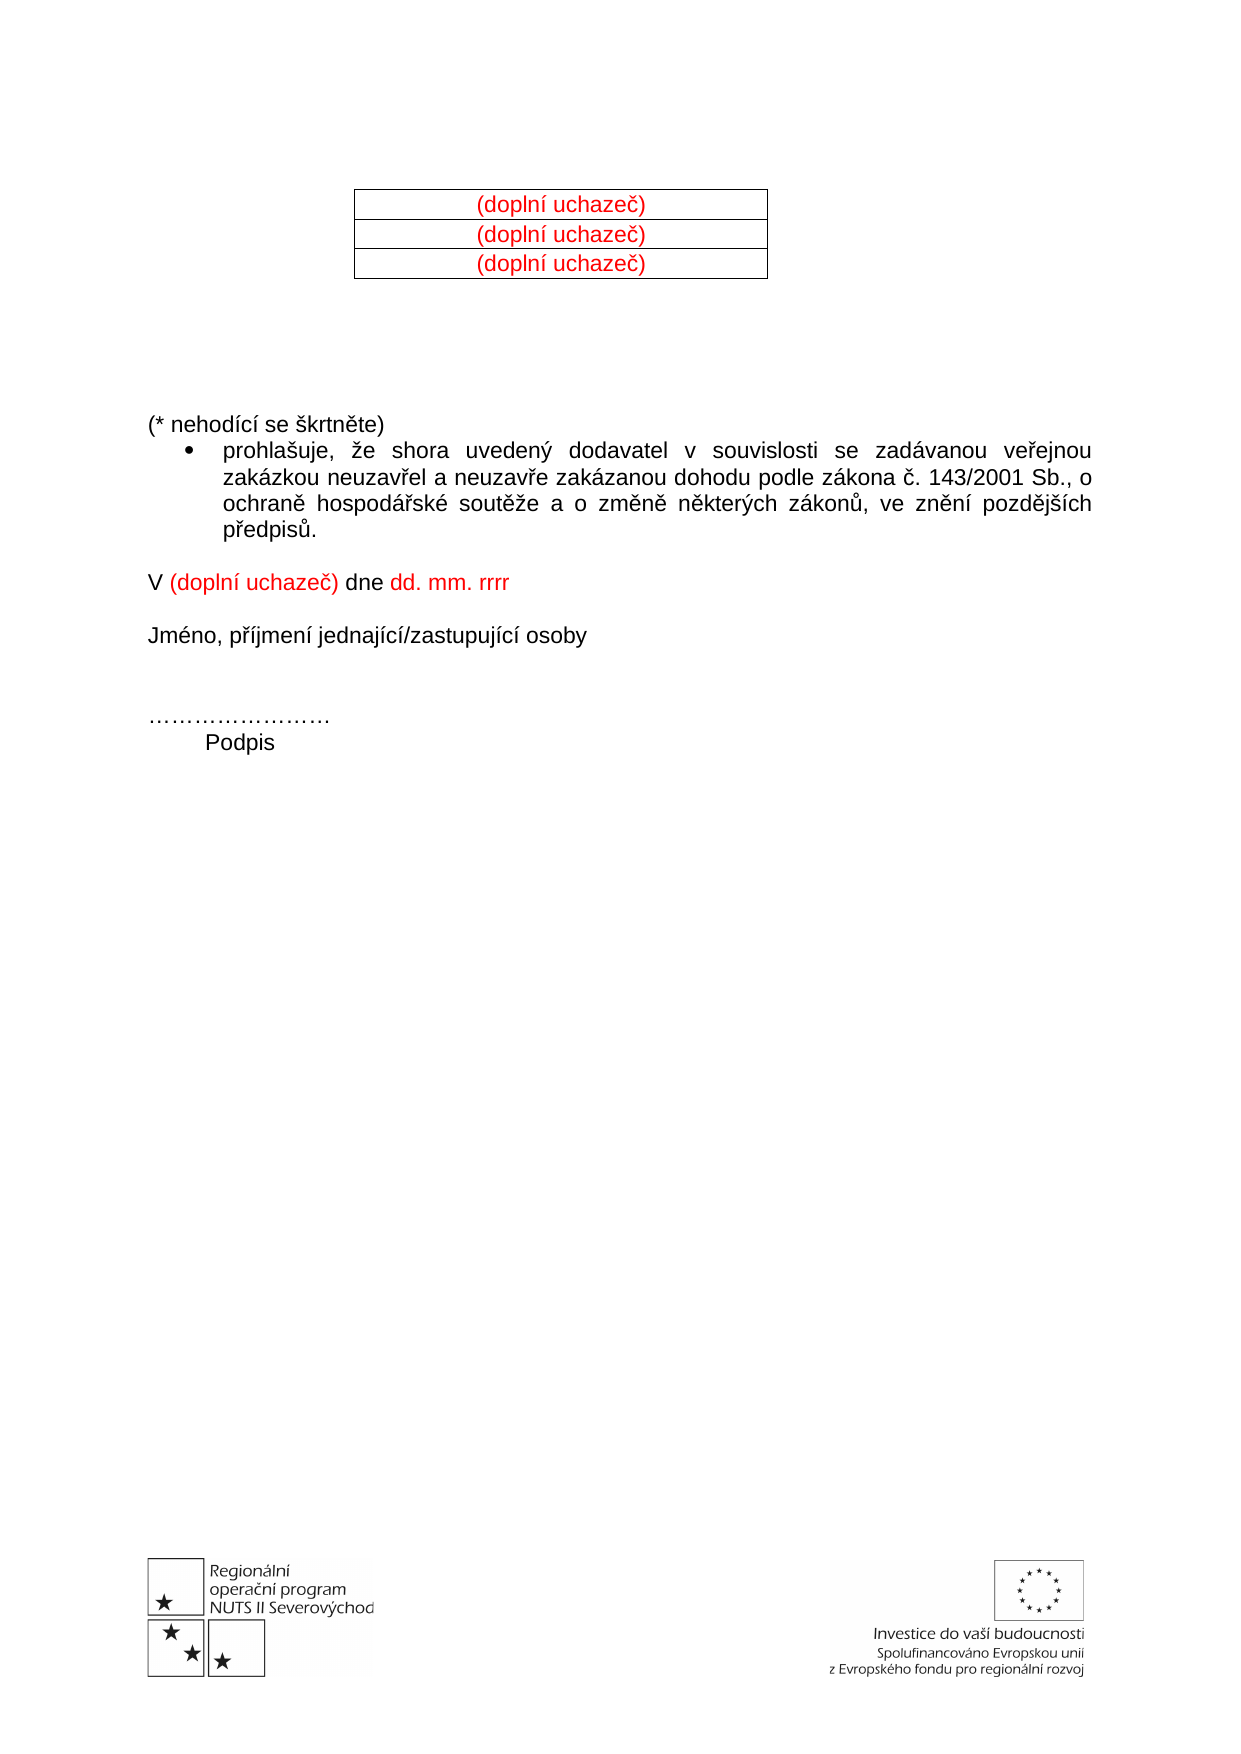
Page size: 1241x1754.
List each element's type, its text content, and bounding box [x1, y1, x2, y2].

text (* nehodící se škrtněte) [148, 411, 1092, 437]
text V (doplní uchazeč) dne dd. mm. rrrr [148, 569, 1092, 595]
list prohlašuje, že shora uvedený dodavatel v souvislosti se zadávanou veřejnou zakázkou neuzavřel a neuzavře zakázanou dohodu podle zákona č. 143/2001 Sb., o ochraně hospodářské soutěže a o změně některých zákonů, ve znění pozdějších předpisů. [185, 437, 1092, 542]
text …………………… [148, 674, 1092, 729]
text Podpis [148, 729, 1092, 755]
table_cell (doplní uchazeč) [355, 249, 767, 278]
picture [147, 1558, 374, 1677]
picture [829, 1560, 1084, 1677]
table_header (doplní uchazeč) [355, 190, 767, 218]
table_cell (doplní uchazeč) [355, 220, 767, 248]
text Jméno, příjmení jednající/zastupující osoby [148, 622, 1092, 648]
